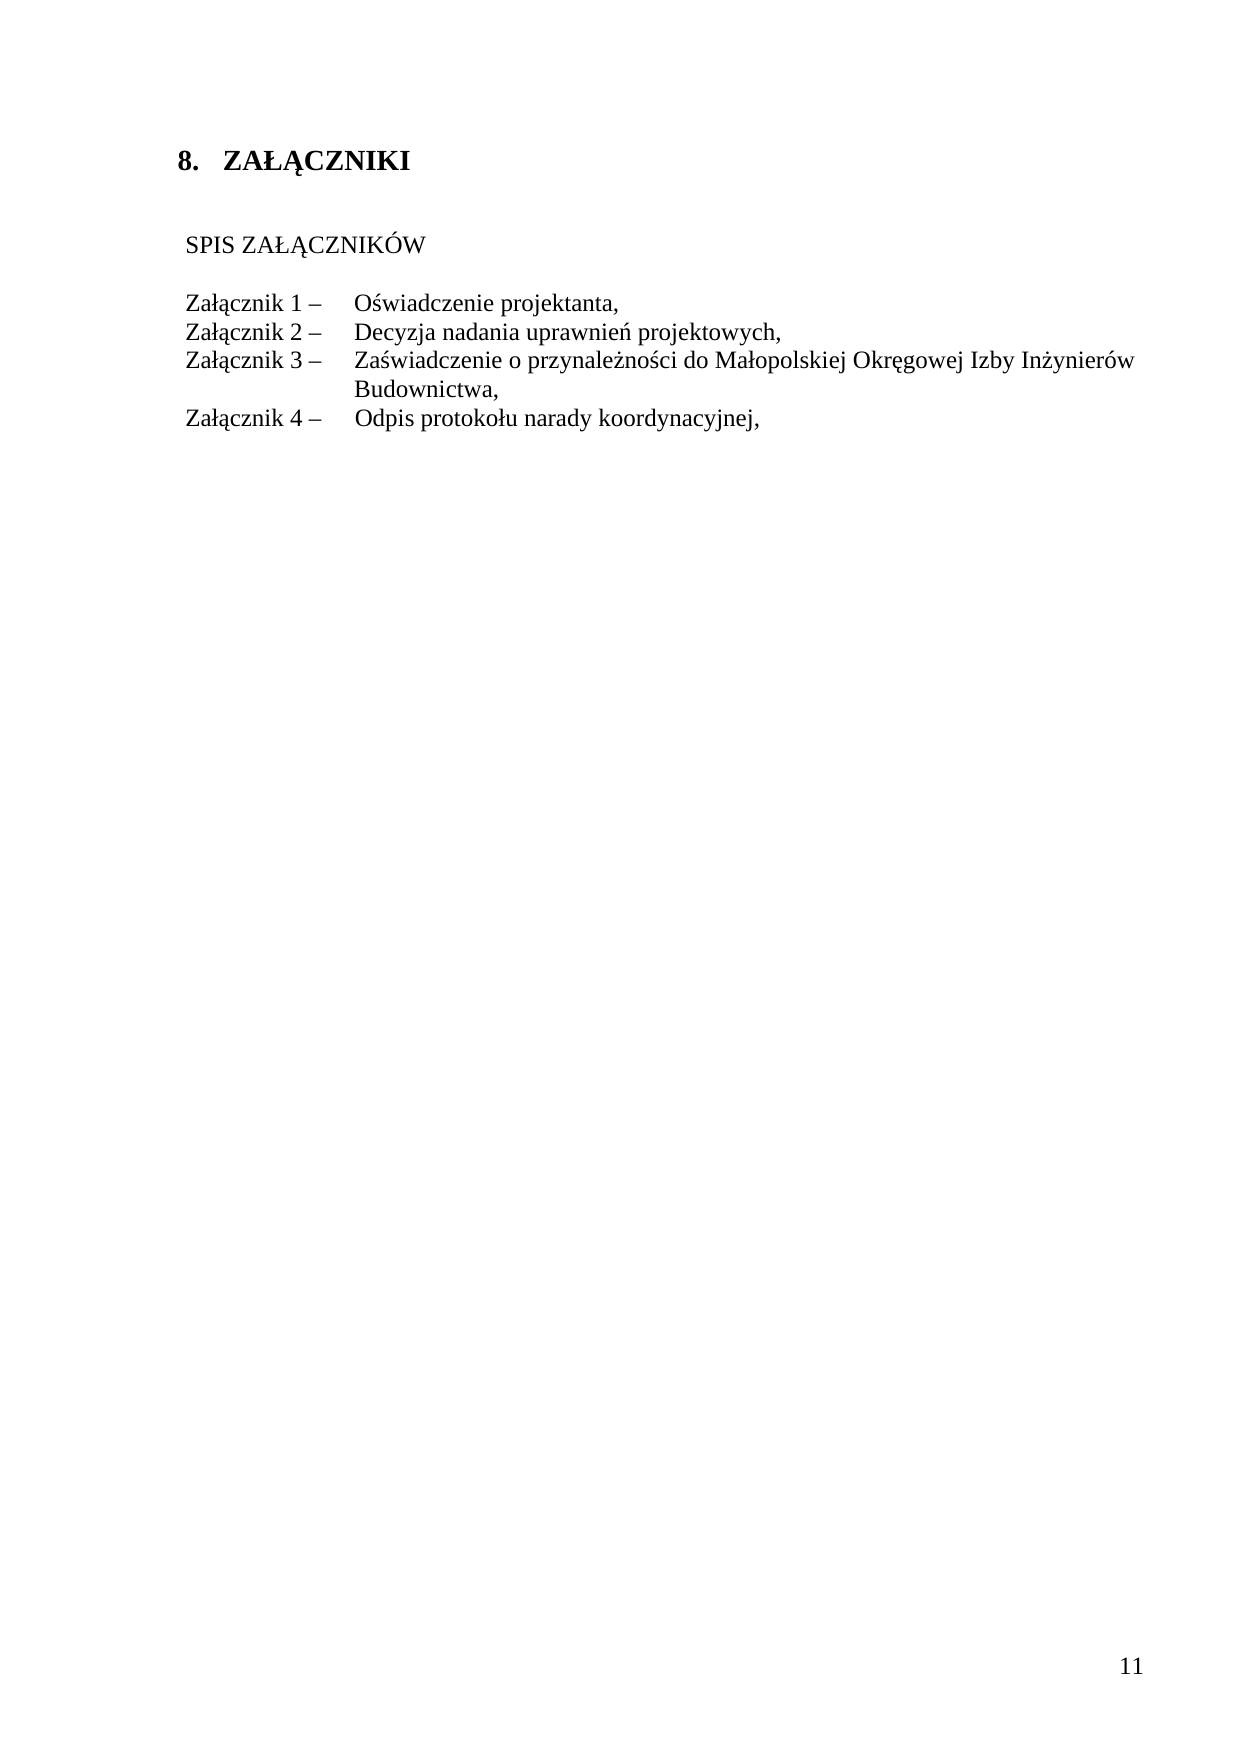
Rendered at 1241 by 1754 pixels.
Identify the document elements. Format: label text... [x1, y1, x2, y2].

text SPIS ZAŁĄCZNIKÓW [185, 230, 1144, 259]
subtitle ZAŁĄCZNIKI [177, 143, 1144, 177]
text Załącznik 2 – Decyzja nadania uprawnień projektowych, [185, 317, 1144, 345]
text Załącznik 1 – Oświadczenie projektanta, [185, 288, 1144, 317]
text Załącznik 4 – Odpis protokołu narady koordynacyjnej, [185, 403, 1144, 432]
text Załącznik 3 – Zaświadczenie o przynależności do Małopolskiej Okręgowej Izby Inżynierów Budownictwa, [185, 345, 1144, 403]
